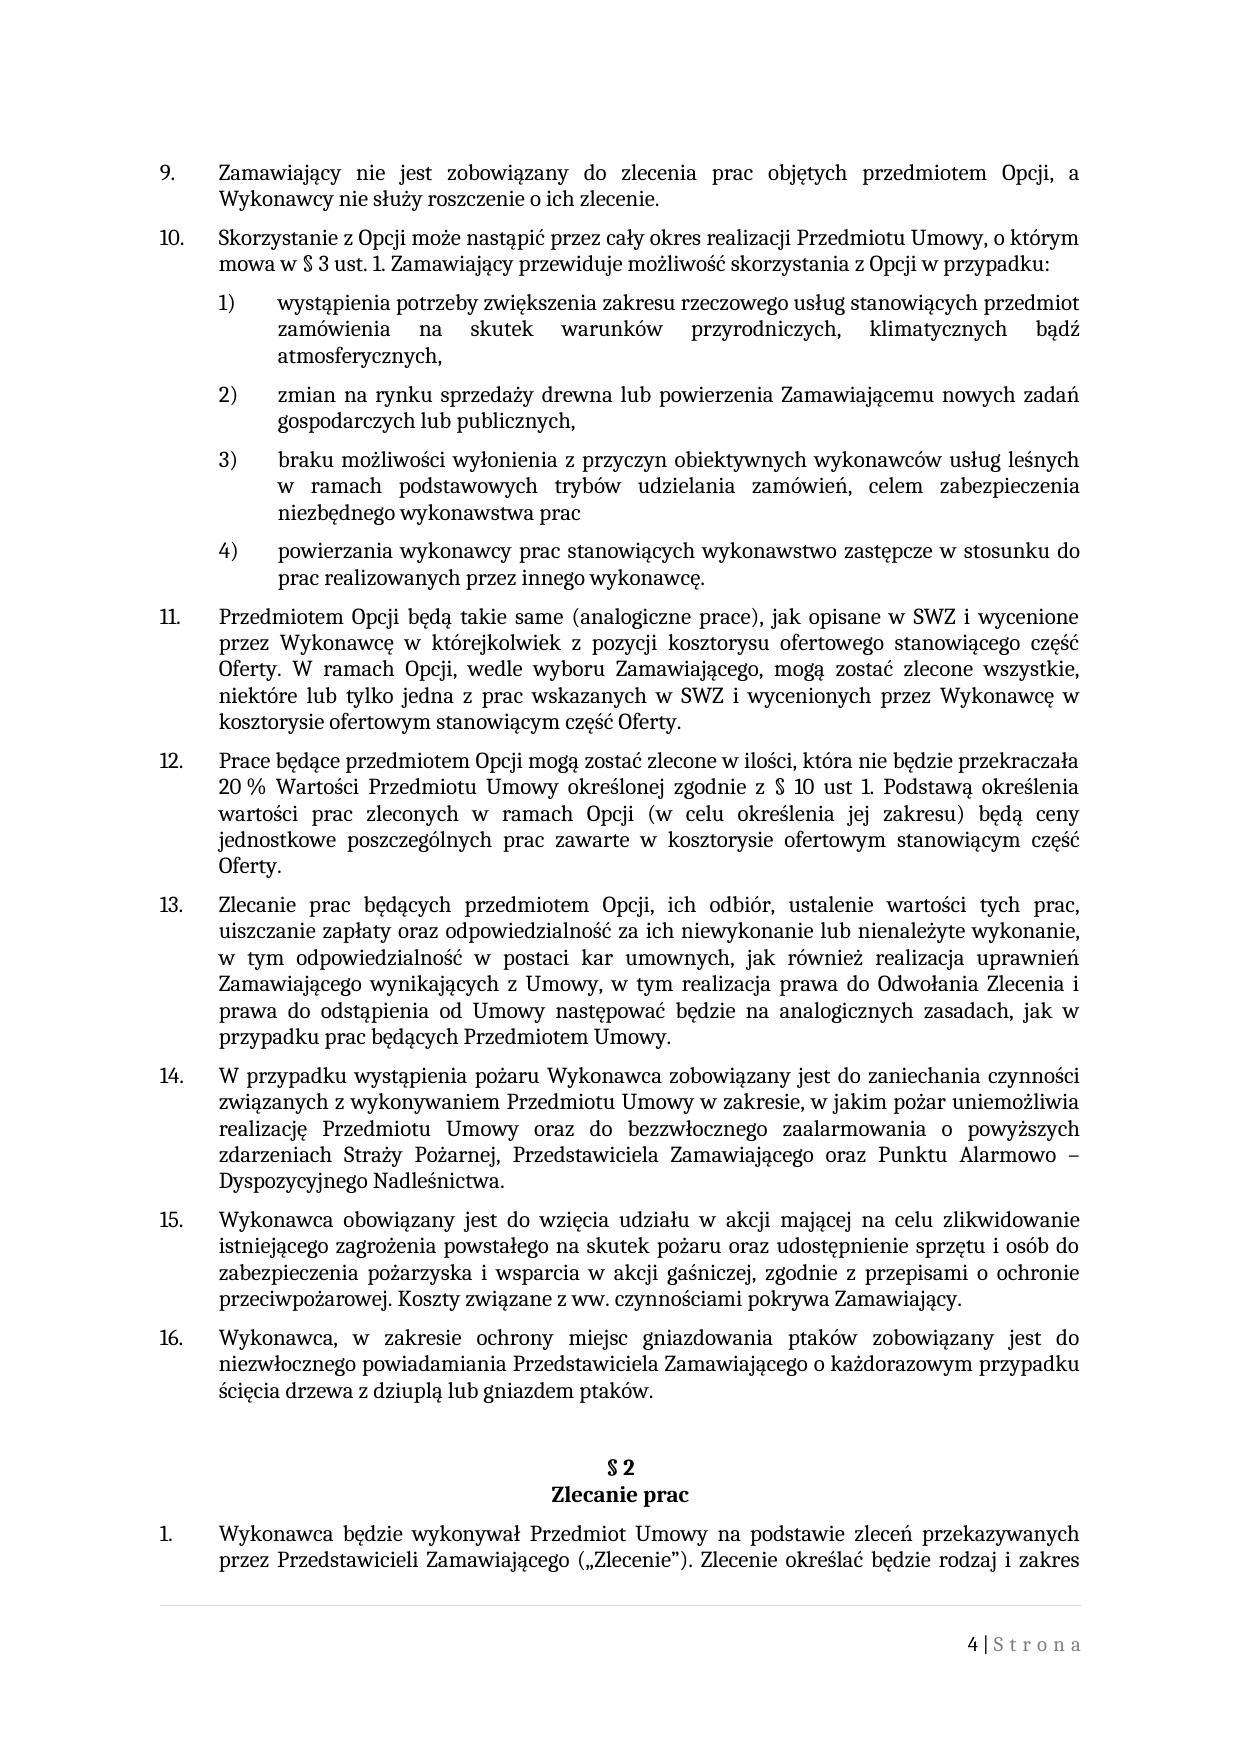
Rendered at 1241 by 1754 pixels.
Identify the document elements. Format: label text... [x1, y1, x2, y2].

list Zlecanie prac będących przedmiotem Opcji, ich odbiór, ustalenie wartości tych prac, uiszczanie zapłaty oraz odpowiedzialność za ich niewykonanie lub nienależyte wykonanie, w tym odpowiedzialność w postaci kar umownych, jak również realizacja uprawnień Zamawiającego wynikających z Umowy, w tym realizacja prawa do Odwołania Zlecenia i prawa do odstąpienia od Umowy następować będzie na analogicznych zasadach, jak w przypadku prac będących Przedmiotem Umowy. [159, 892, 1081, 1050]
list W przypadku wystąpienia pożaru Wykonawca zobowiązany jest do zaniechania czynności związanych z wykonywaniem Przedmiotu Umowy w zakresie, w jakim pożar uniemożliwia realizację Przedmiotu Umowy oraz do bezzwłocznego zaalarmowania o powyższych zdarzeniach Straży Pożarnej, Przedstawiciela Zamawiającego oraz Punktu Alarmowo – Dyspozycyjnego Nadleśnictwa. [159, 1063, 1081, 1194]
list Prace będące przedmiotem Opcji mogą zostać zlecone w ilości, która nie będzie przekraczała 20 % Wartości Przedmiotu Umowy określonej zgodnie z § 10 ust 1. Podstawą określenia wartości prac zleconych w ramach Opcji (w celu określenia jej zakresu) będą ceny jednostkowe poszczególnych prac zawarte w kosztorysie ofertowym stanowiącym część Oferty. [159, 748, 1081, 879]
text § 2 Zlecanie prac [159, 1455, 1081, 1508]
list Wykonawca, w zakresie ochrony miejsc gniazdowania ptaków zobowiązany jest do niezwłocznego powiadamiania Przedstawiciela Zamawiającego o każdorazowym przypadku ścięcia drzewa z dziuplą lub gniazdem ptaków. [159, 1325, 1081, 1404]
list braku możliwości wyłonienia z przyczyn obiektywnych wykonawców usług leśnych w ramach podstawowych trybów udzielania zamówień, celem zabezpieczenia niezbędnego wykonawstwa prac [218, 447, 1081, 526]
list Wykonawca obowiązany jest do wzięcia udziału w akcji mającej na celu zlikwidowanie istniejącego zagrożenia powstałego na skutek pożaru oraz udostępnienie sprzętu i osób do zabezpieczenia pożarzyska i wsparcia w akcji gaśniczej, zgodnie z przepisami o ochronie przeciwpożarowej. Koszty związane z ww. czynnościami pokrywa Zamawiający. [159, 1207, 1081, 1312]
list zmian na rynku sprzedaży drewna lub powierzenia Zamawiającemu nowych zadań gospodarczych lub publicznych, [218, 381, 1081, 434]
list powierzania wykonawcy prac stanowiących wykonawstwo zastępcze w stosunku do prac realizowanych przez innego wykonawcę. [218, 538, 1081, 591]
list Przedmiotem Opcji będą takie same (analogiczne prace), jak opisane w SWZ i wycenione przez Wykonawcę w którejkolwiek z pozycji kosztorysu ofertowego stanowiącego część Oferty. W ramach Opcji, wedle wyboru Zamawiającego, mogą zostać zlecone wszystkie, niektóre lub tylko jedna z prac wskazanych w SWZ i wycenionych przez Wykonawcę w kosztorysie ofertowym stanowiącym część Oferty. [159, 603, 1081, 735]
list wystąpienia potrzeby zwiększenia zakresu rzeczowego usług stanowiących przedmiot zamówienia na skutek warunków przyrodniczych, klimatycznych bądź atmosferycznych, [218, 290, 1081, 369]
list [159, 1520, 1081, 1573]
list Skorzystanie z Opcji może nastąpić przez cały okres realizacji Przedmiotu Umowy, o którym mowa w § 3 ust. 1. Zamawiający przewiduje możliwość skorzystania z Opcji w przypadku: [159, 225, 1081, 277]
list Zamawiający nie jest zobowiązany do zlecenia prac objętych przedmiotem Opcji, a Wykonawcy nie służy roszczenie o ich zlecenie. [159, 159, 1081, 212]
